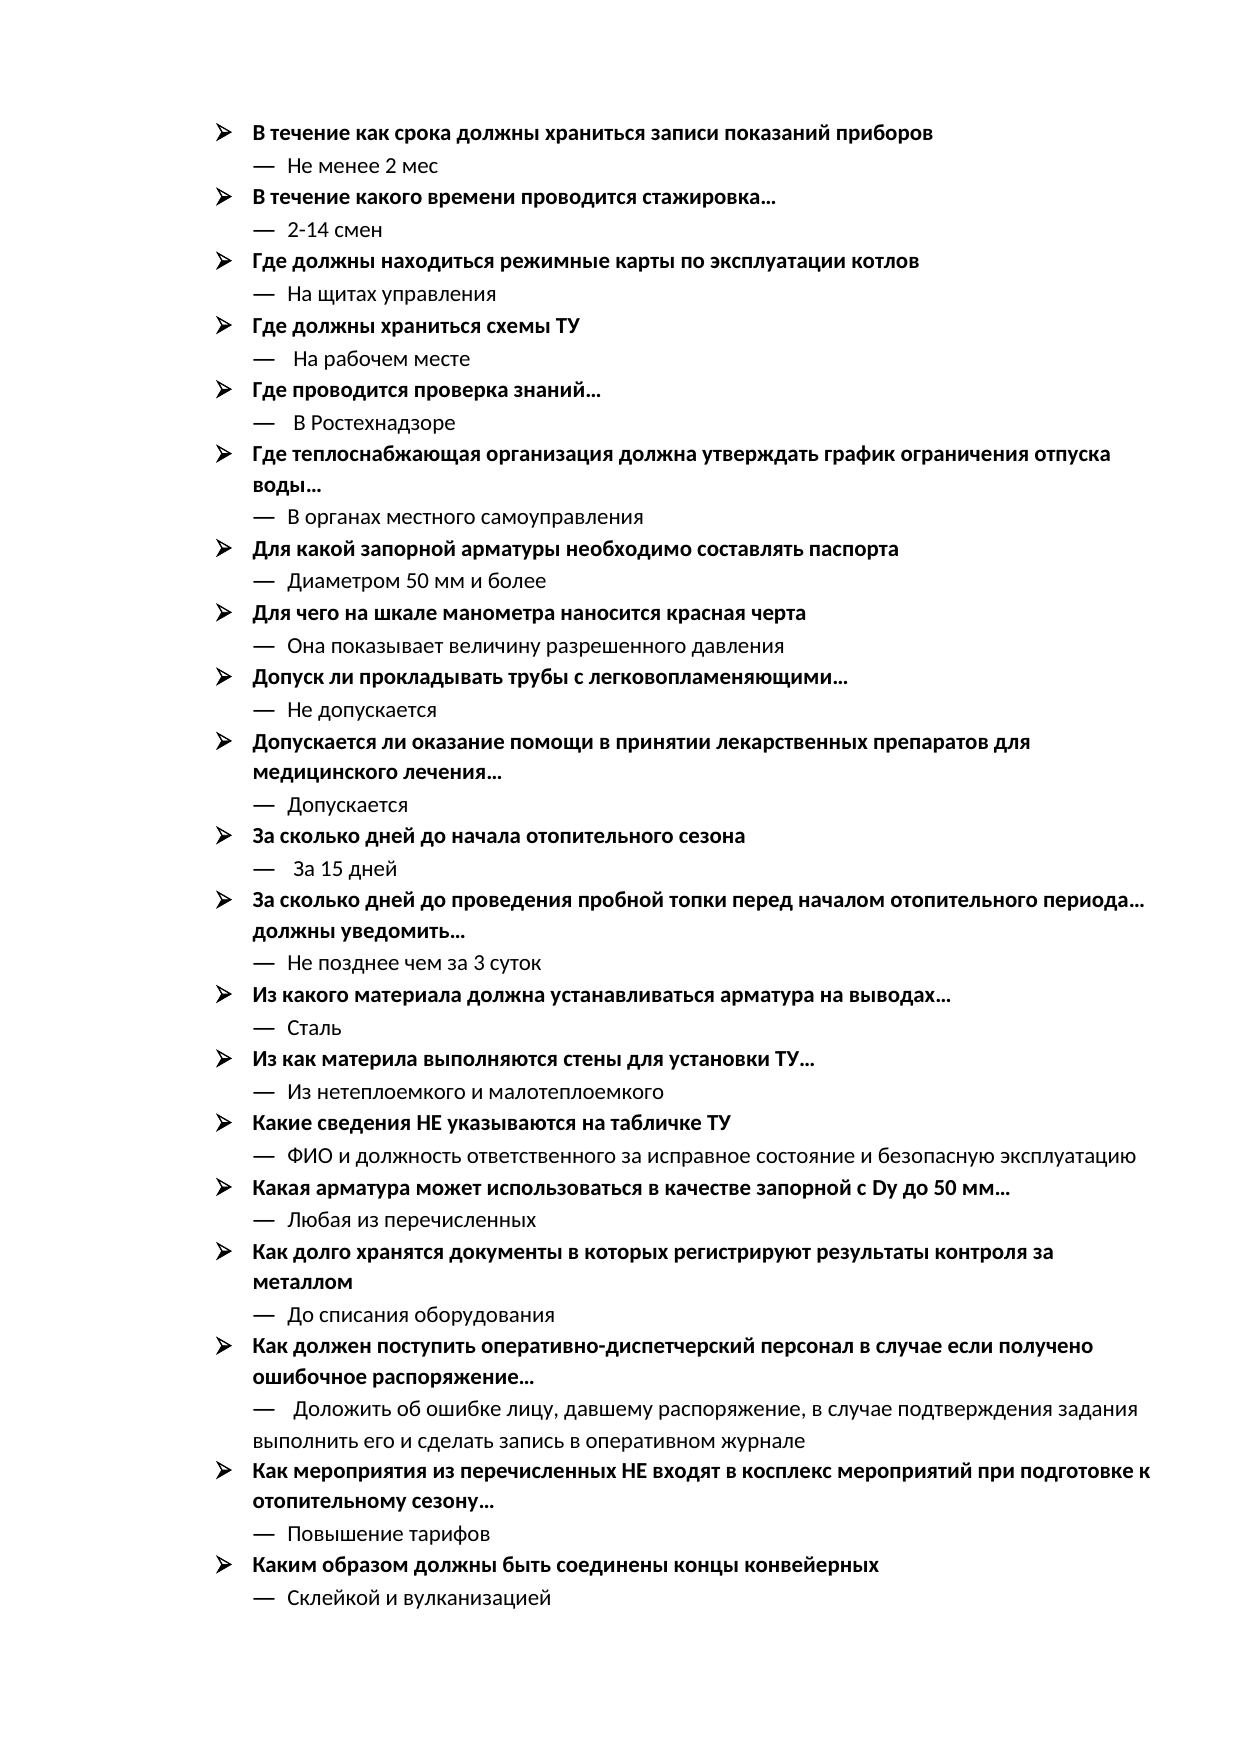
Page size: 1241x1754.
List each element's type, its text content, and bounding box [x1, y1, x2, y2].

list Где теплоснабжающая организация должна утверждать график ограничения отпуска воды… — В органах местного самоуправления [215, 439, 1152, 531]
list В течение как срока должны храниться записи показаний приборов — Не менее 2 мес [215, 118, 1152, 180]
list Где проводится проверка знаний… — В Ростехнадзоре [215, 375, 1152, 437]
list Как мероприятия из перечисленных НЕ входят в косплекс мероприятий при подготовке к отопительному сезону… — Повышение тарифов [215, 1456, 1152, 1548]
list За сколько дней до начала отопительного сезона — За 15 дней [215, 821, 1152, 883]
list Какие сведения НЕ указываются на табличке ТУ — ФИО и должность ответственного за исправное состояние и безопасную эксплуатацию [215, 1108, 1152, 1170]
list Как долго хранятся документы в которых регистрируют результаты контроля за металлом — До списания оборудования [215, 1237, 1152, 1329]
list Допуск ли прокладывать трубы с легковопламеняющими… — Не допускается [215, 662, 1152, 724]
list В течение какого времени проводится стажировка… — 2-14 смен [215, 182, 1152, 244]
list Где должны храниться схемы ТУ — На рабочем месте [215, 311, 1152, 373]
list За сколько дней до проведения пробной топки перед началом отопительного периода… должны уведомить… — Не позднее чем за 3 суток [215, 886, 1152, 977]
list Из какого материала должна устанавливаться арматура на выводах… — Сталь [215, 980, 1152, 1042]
list Где должны находиться режимные карты по эксплуатации котлов — На щитах управления [215, 247, 1152, 308]
list Для какой запорной арматуры необходимо составлять паспорта — Диаметром 50 мм и более [215, 534, 1152, 596]
list Какая арматура может использоваться в качестве запорной с Dу до 50 мм… — Любая из перечисленных [215, 1173, 1152, 1234]
list Для чего на шкале манометра наносится красная черта — Она показывает величину разрешенного давления [215, 598, 1152, 660]
list Допускается ли оказание помощи в принятии лекарственных препаратов для медицинского лечения… — Допускается [215, 727, 1152, 819]
list Как должен поступить оперативно-диспетчерский персонал в случае если получено ошибочное распоряжение… — Доложить об ошибке лицу, давшему распоряжение, в случае подтверждения задания выполнить его и сделать запись в оперативном журнале [215, 1332, 1152, 1454]
list Из как материла выполняются стены для установки ТУ… — Из нетеплоемкого и малотеплоемкого [215, 1044, 1152, 1106]
list Каким образом должны быть соединены концы конвейерных — Склейкой и вулканизацией [215, 1550, 1152, 1612]
